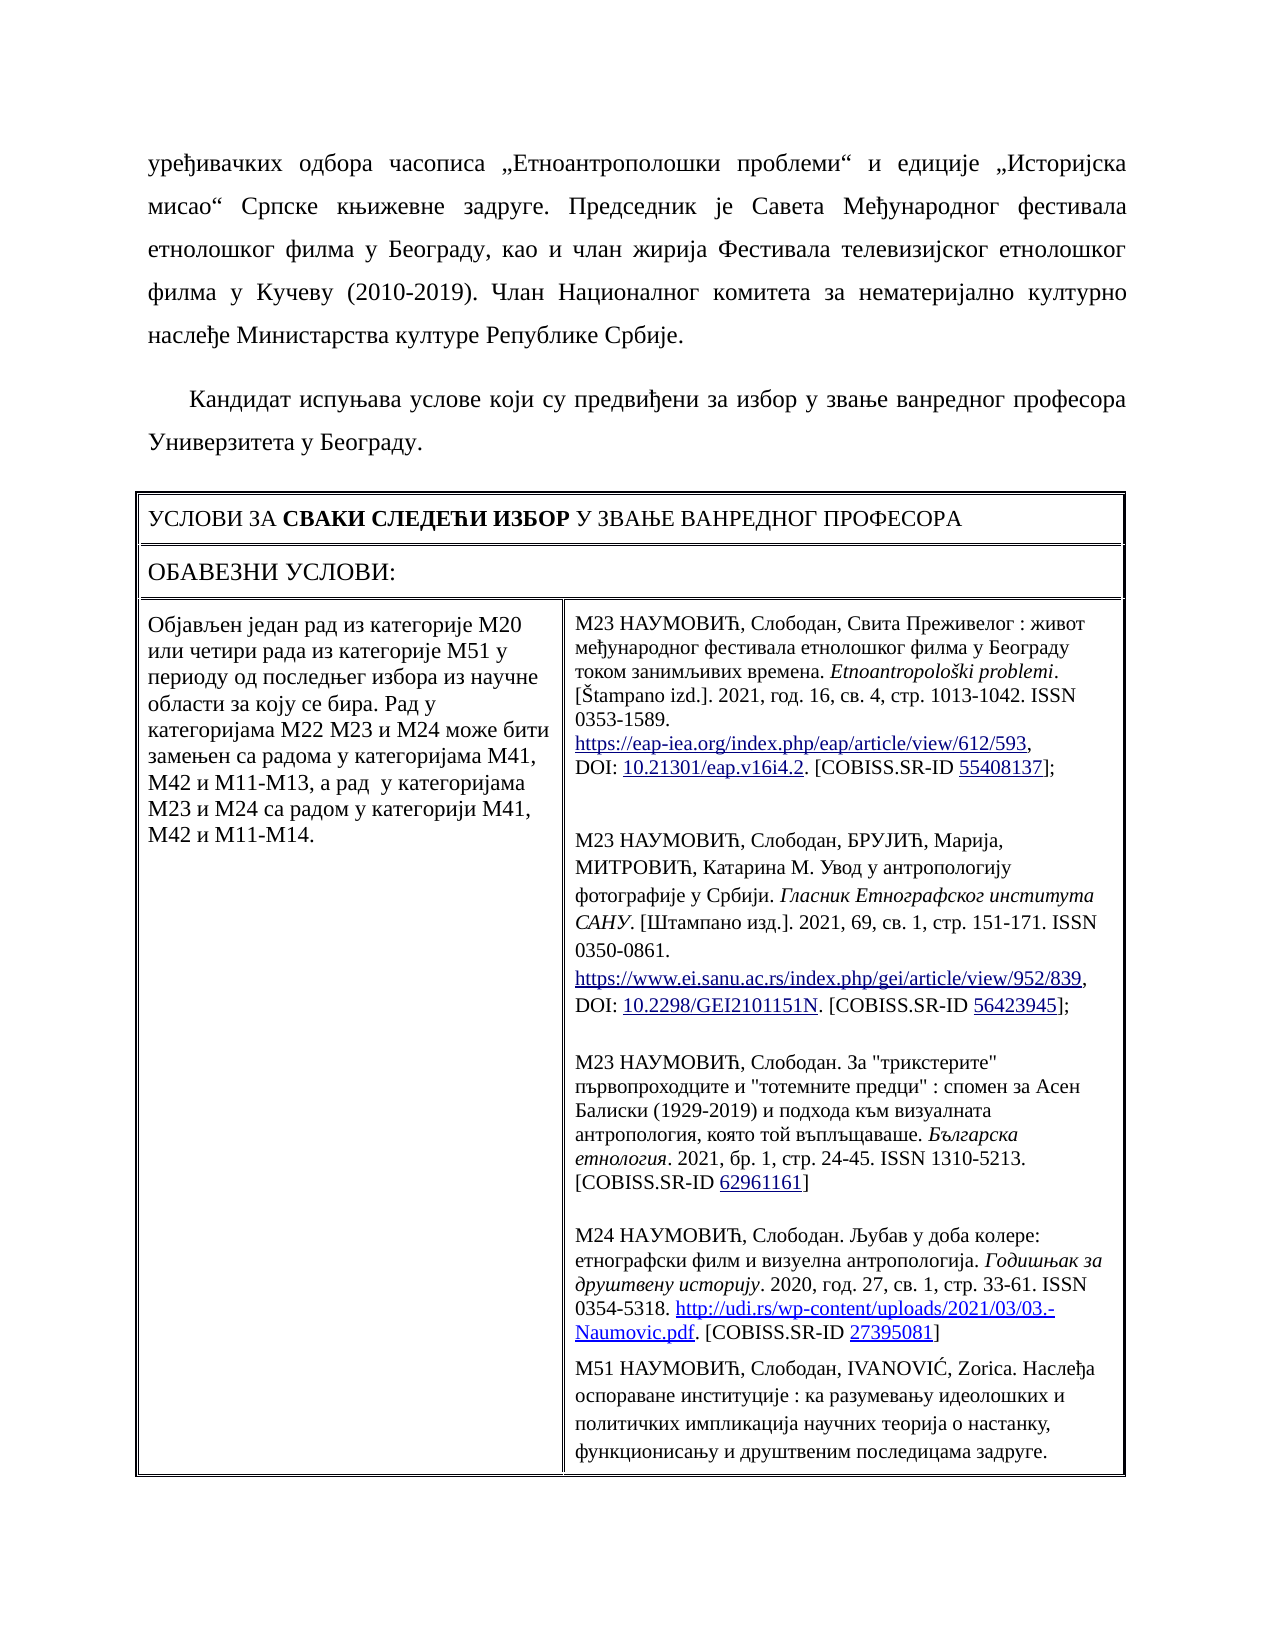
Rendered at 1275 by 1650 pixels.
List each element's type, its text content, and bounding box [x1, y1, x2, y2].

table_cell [139, 596, 564, 1473]
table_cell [564, 596, 1124, 1473]
table_header УСЛОВИ ЗА СВАКИ СЛЕДЕЋИ ИЗБОР У ЗВАЊЕ ВАНРЕДНОГ ПРОФЕСОРА [139, 495, 1123, 543]
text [148, 148, 1127, 349]
text Кандидат испуњава услове који су предвиђени за избор у звање ванредног професора Универзитета у Београду. [148, 384, 1127, 456]
table_cell ОБАВЕЗНИ УСЛОВИ: [137, 543, 1124, 596]
